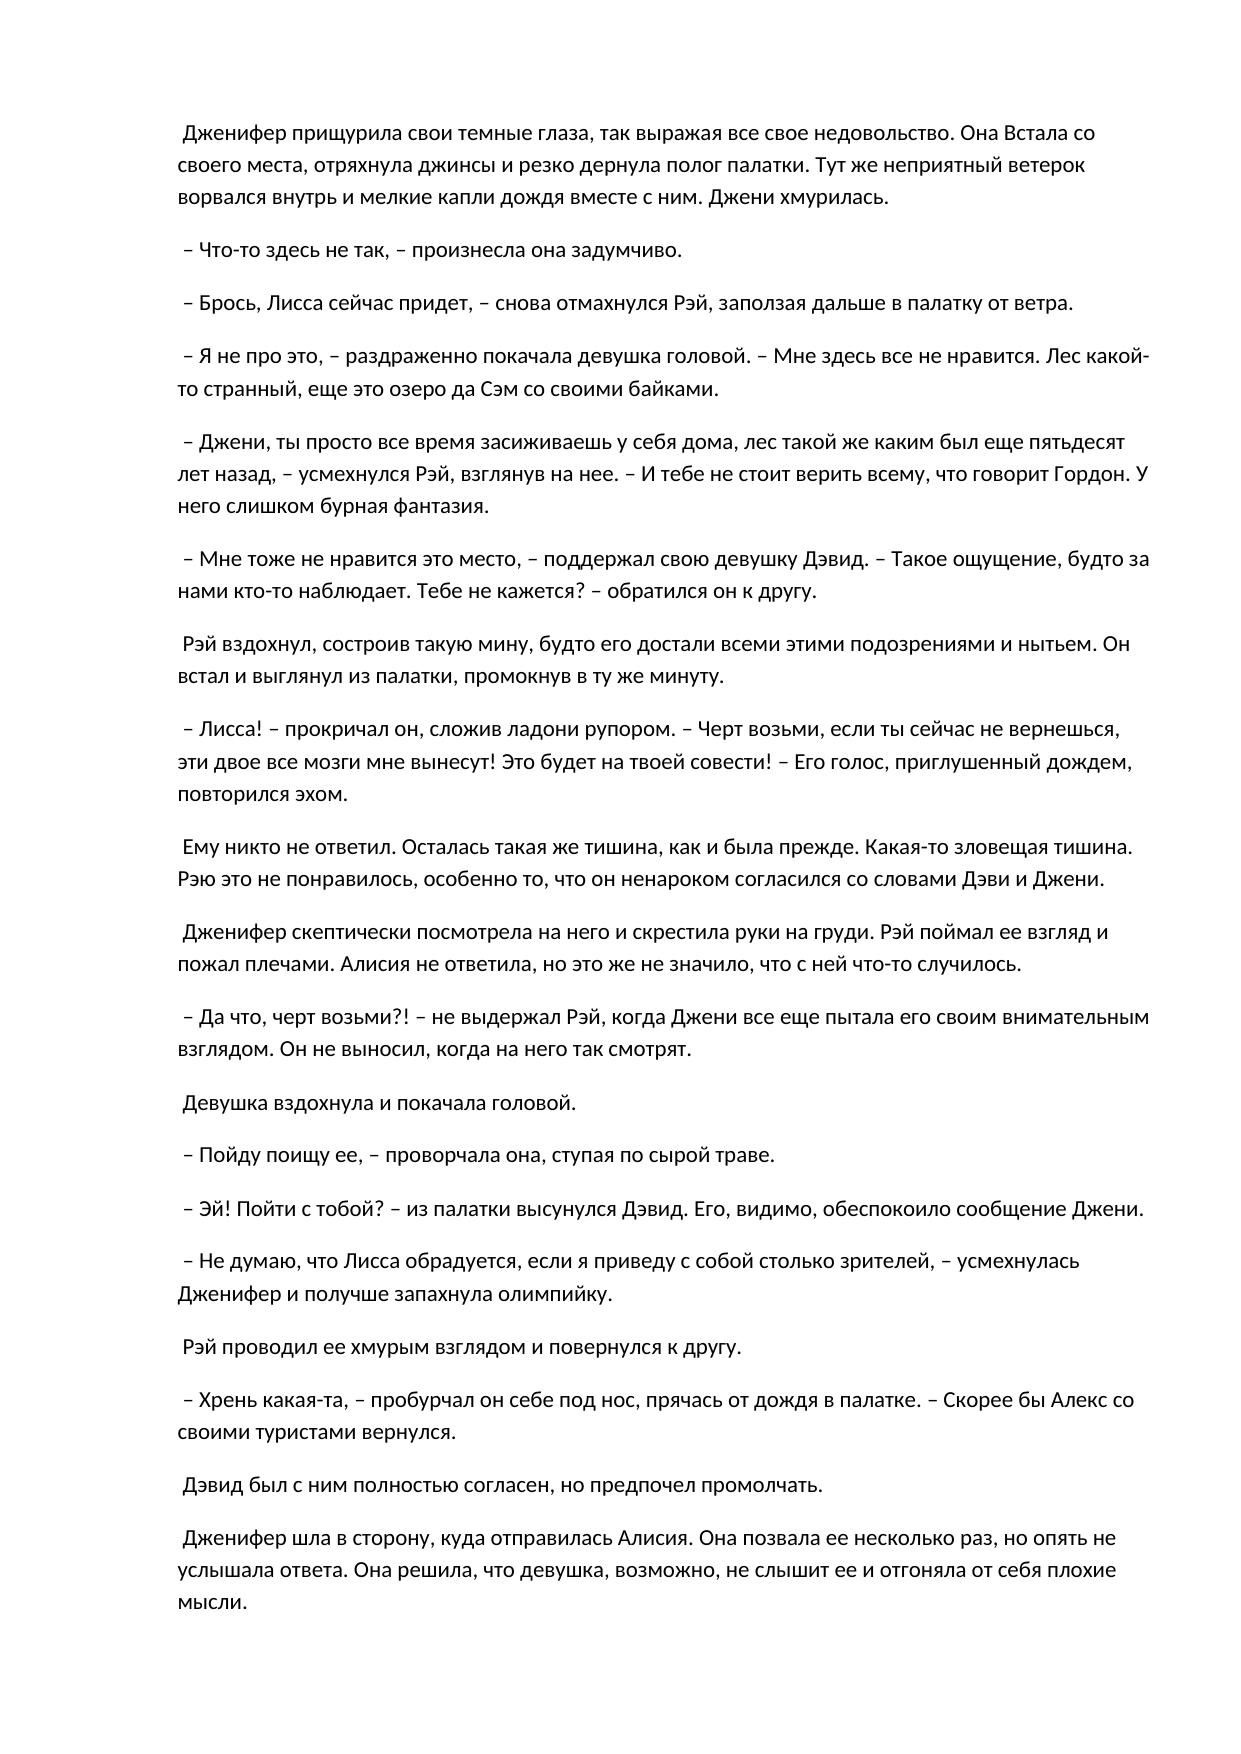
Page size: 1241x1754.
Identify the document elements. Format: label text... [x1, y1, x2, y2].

text – Я не про это, – раздраженно покачала девушка головой. – Мне здесь все не нравится. Лес какой-то странный, еще это озеро да Сэм со своими байками. [177, 342, 1152, 402]
text Рэй вздохнул, состроив такую мину, будто его достали всеми этими подозрениями и нытьем. Он встал и выглянул из палатки, промокнув в ту же минуту. [177, 629, 1152, 689]
text Дженифер прищурила свои темные глаза, так выражая все свое недовольство. Она Встала со своего места, отряхнула джинсы и резко дернула полог палатки. Тут же неприятный ветерок ворвался внутрь и мелкие капли дождя вместе с ним. Джени хмурилась. [177, 118, 1152, 211]
text Дженифер шла в сторону, куда отправилась Алисия. Она позвала ее несколько раз, но опять не услышала ответа. Она решила, что девушка, возможно, не слышит ее и отгоняла от себя плохие мысли. [177, 1523, 1152, 1616]
text – Не думаю, что Лисса обрадуется, если я приведу с собой столько зрителей, – усмехнулась Дженифер и получше запахнула олимпийку. [177, 1247, 1152, 1307]
text – Что-то здесь не так, – произнесла она задумчиво. [177, 236, 1152, 263]
text – Да что, черт возьми?! – не выдержал Рэй, когда Джени все еще пытала его своим внимательным взглядом. Он не выносил, когда на него так смотрят. [177, 1002, 1152, 1063]
text Девушка вздохнула и покачала головой. [177, 1088, 1152, 1116]
text – Лисса! – прокричал он, сложив ладони рупором. – Черт возьми, если ты сейчас не вернешься, эти двое все мозги мне вынесут! Это будет на твоей совести! – Его голос, приглушенный дождем, повторился эхом. [177, 714, 1152, 807]
text – Мне тоже не нравится это место, – поддержал свою девушку Дэвид. – Такое ощущение, будто за нами кто-то наблюдает. Тебе не кажется? – обратился он к другу. [177, 544, 1152, 604]
text – Хрень какая-та, – пробурчал он себе под нос, прячась от дождя в палатке. – Скорее бы Алекс со своими туристами вернулся. [177, 1385, 1152, 1445]
text Дэвид был с ним полностью согласен, но предпочел промолчать. [177, 1470, 1152, 1498]
text – Эй! Пойти с тобой? – из палатки высунулся Дэвид. Его, видимо, обеспокоило сообщение Джени. [177, 1194, 1152, 1222]
text Ему никто не ответил. Осталась такая же тишина, как и была прежде. Какая-то зловещая тишина. Рэю это не понравилось, особенно то, что он ненароком согласился со словами Дэви и Джени. [177, 832, 1152, 892]
text – Пойду поищу ее, – проворчала она, ступая по сырой траве. [177, 1141, 1152, 1169]
text Рэй проводил ее хмурым взглядом и повернулся к другу. [177, 1332, 1152, 1360]
text Дженифер скептически посмотрела на него и скрестила руки на груди. Рэй поймал ее взгляд и пожал плечами. Алисия не ответила, но это же не значило, что с ней что-то случилось. [177, 917, 1152, 977]
text – Джени, ты просто все время засиживаешь у себя дома, лес такой же каким был еще пятьдесят лет назад, – усмехнулся Рэй, взглянув на нее. – И тебе не стоит верить всему, что говорит Гордон. У него слишком бурная фантазия. [177, 427, 1152, 519]
text – Брось, Лисса сейчас придет, – снова отмахнулся Рэй, заползая дальше в палатку от ветра. [177, 288, 1152, 317]
